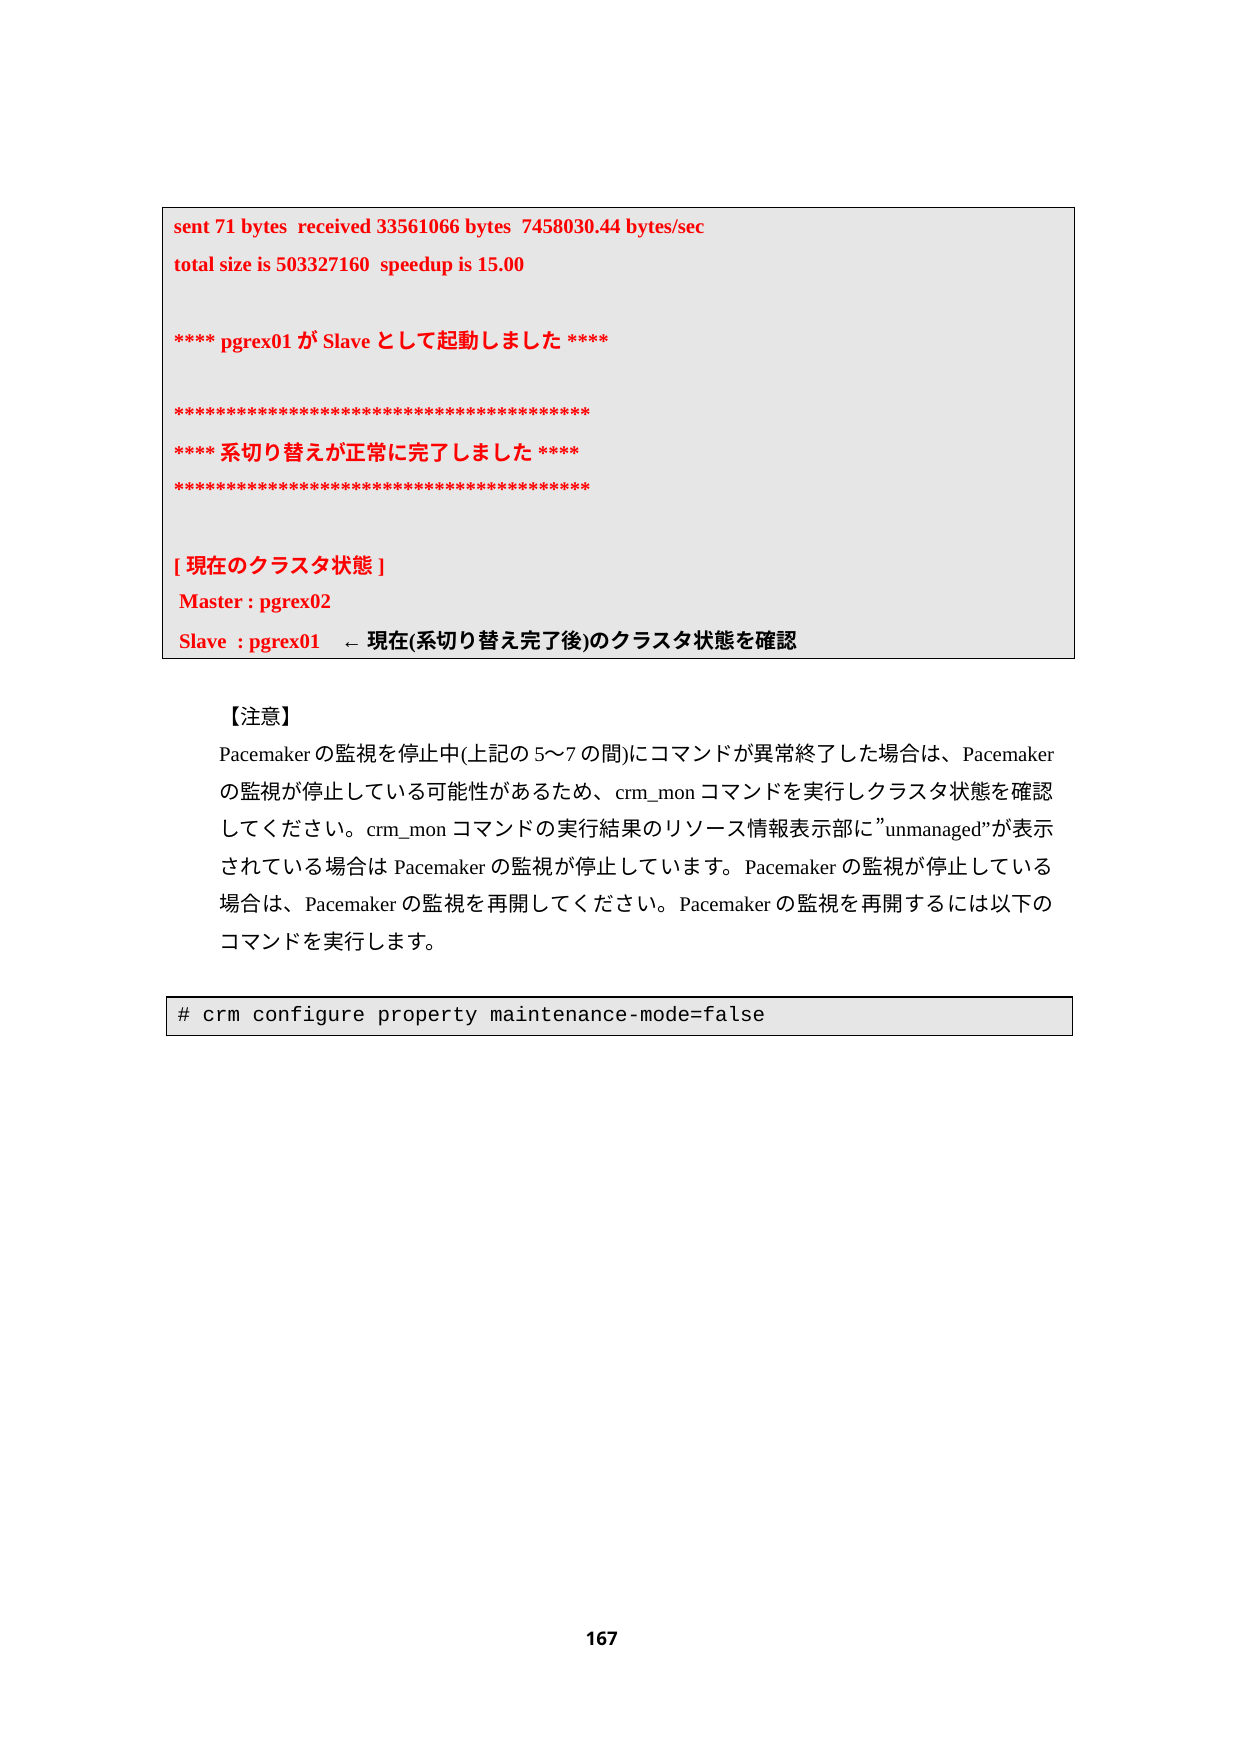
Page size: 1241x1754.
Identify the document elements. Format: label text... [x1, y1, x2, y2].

text Pacemakerの監視を停止中(上記の5～7の間)にコマンドが異常終了した場合は、Pacemakerの監視が停止している可能性があるため、crm_monコマンドを実行しクラスタ状態を確認してください。crm_monコマンドの実行結果のリソース情報表示部に”unmanaged”が表示されている場合はPacemakerの監視が停止しています。Pacemakerの監視が停止している場合は、Pacemakerの監視を再開してください。Pacemakerの監視を再開するには以下のコマンドを実行します。 [219, 734, 1054, 959]
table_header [163, 208, 1074, 658]
text 【注意】 [219, 696, 1054, 734]
table_header # crm configure property maintenance-mode=false [167, 998, 1072, 1035]
